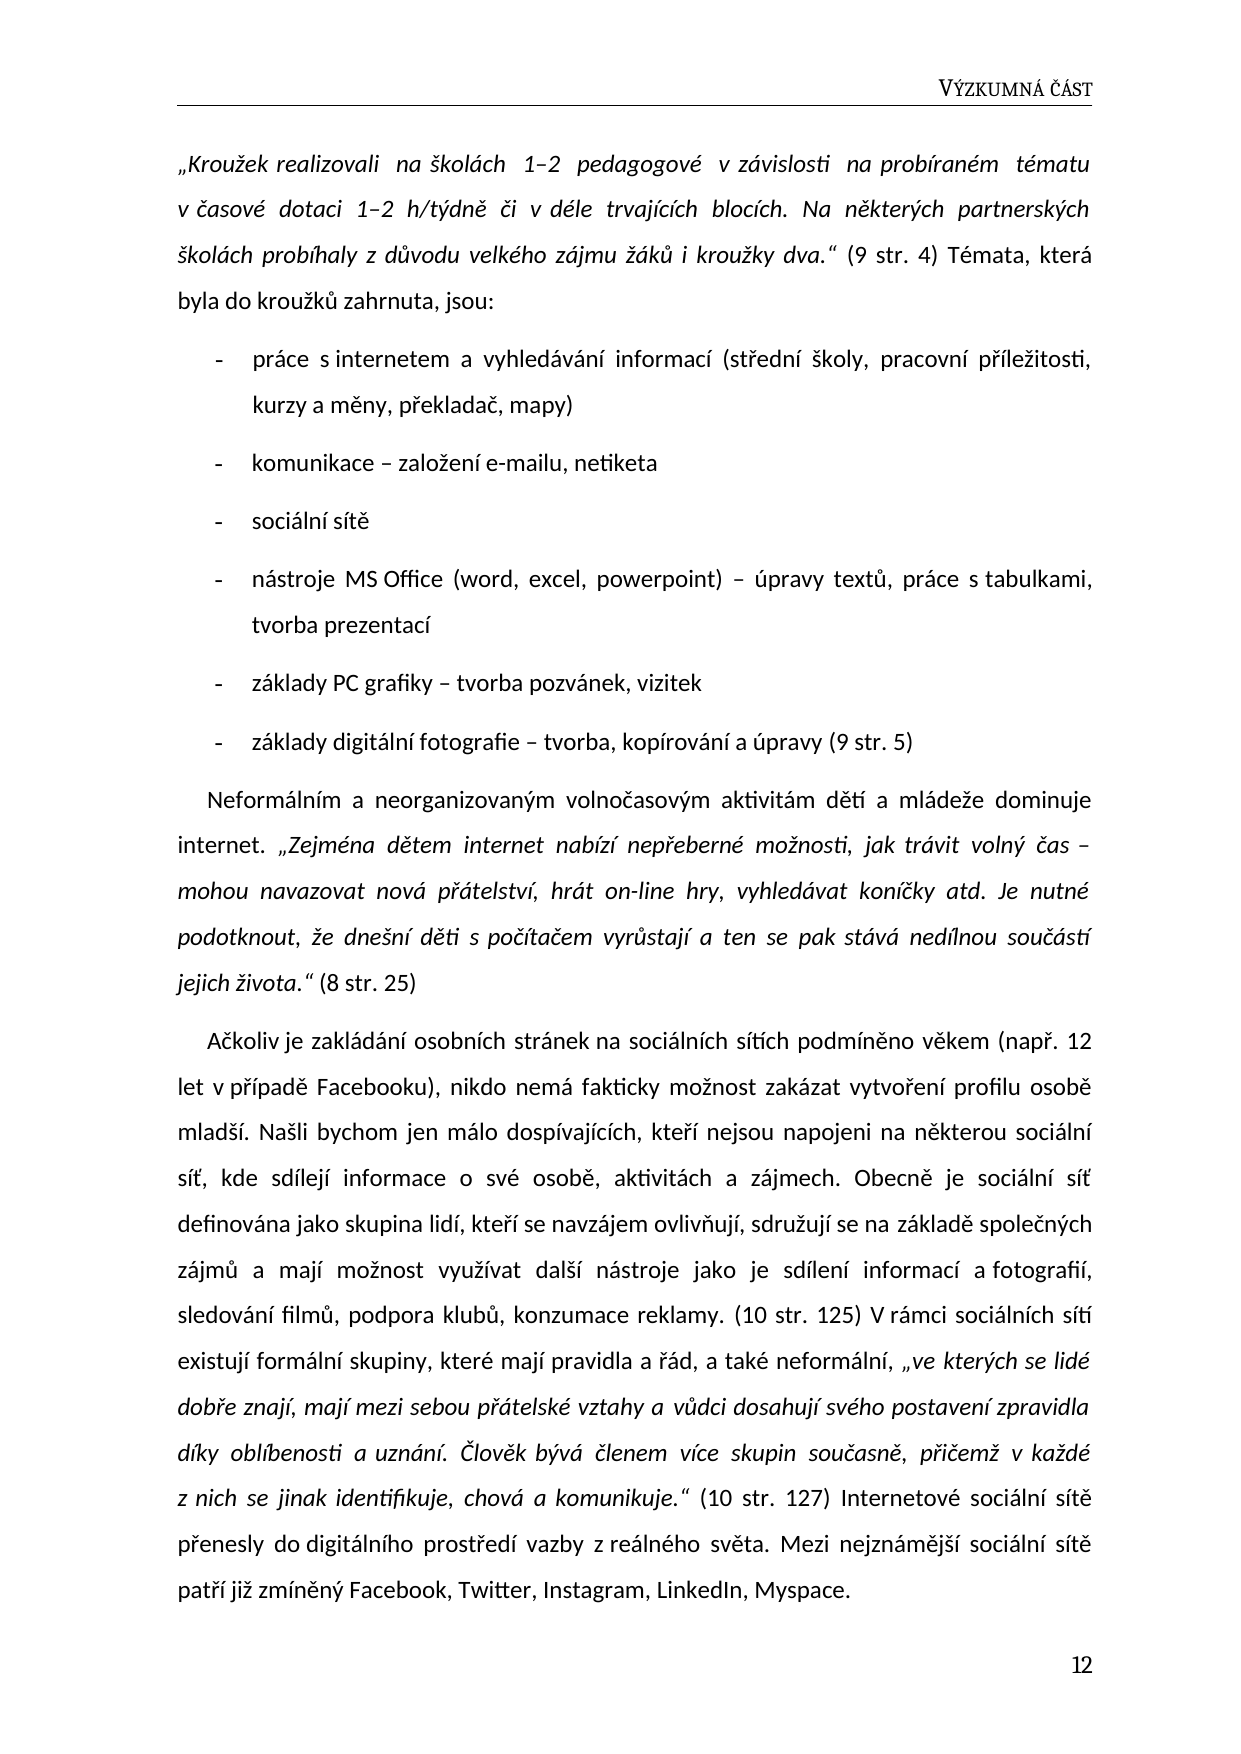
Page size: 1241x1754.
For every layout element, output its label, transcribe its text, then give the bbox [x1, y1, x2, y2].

list základy digitální fotografie – tvorba, kopírování a úpravy [214, 726, 1092, 756]
text Neformálním a neorganizovaným volnočasovým aktivitám dětí a mládeže dominuje internet. „Zejména dětem internet nabízí nepřeberné možnosti, jak trávit volný čas – mohou navazovat nová přátelství, hrát on-line hry, vyhledávat koníčky atd. Je nutné podotknout, že dnešní děti s počítačem vyrůstají a ten se pak stává nedílnou součástí jejich života.“ [177, 784, 1092, 997]
list komunikace – založení e-mailu, netiketa [214, 447, 1092, 478]
list práce s internetem a vyhledávání informací (střední školy, pracovní příležitosti, kurzy a měny, překladač, mapy) [215, 343, 1092, 419]
text Ačkoliv je zakládání osobních stránek na sociálních sítích podmíněno věkem (např. 12 let v případě Facebooku), nikdo nemá fakticky možnost zakázat vytvoření profilu osobě mladší. Našli bychom jen málo dospívajících, kteří nejsou napojeni na některou sociální síť, kde sdílejí informace o své osobě, aktivitách a zájmech. Obecně je sociální síť definována jako skupina lidí, kteří se navzájem ovlivňují, sdružují se na základě společných zájmů a mají možnost využívat další nástroje jako je sdílení informací a fotografií, sledování filmů, podpora klubů, konzumace reklamy. V rámci sociálních sítí existují formální skupiny, které mají pravidla a řád, a také neformální, „ve kterých se lidé dobře znají, mají mezi sebou přátelské vztahy a vůdci dosahují svého postavení zpravidla díky oblíbenosti a uznání. Člověk bývá členem více skupin současně, přičemž v každé z nich se jinak identifikuje, chová a komunikuje.“ Internetové sociální sítě přenesly do digitálního prostředí vazby z reálného světa. Mezi nejznámější sociální sítě patří již zmíněný Facebook, Twitter, Instagram, LinkedIn, Myspace. [177, 1025, 1092, 1604]
list sociální sítě [214, 505, 1092, 536]
list nástroje MS Office (word, excel, powerpoint) – úpravy textů, práce s tabulkami, tvorba prezentací [214, 563, 1092, 640]
list základy PC grafiky – tvorba pozvánek, vizitek [214, 667, 1092, 698]
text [177, 148, 1092, 315]
